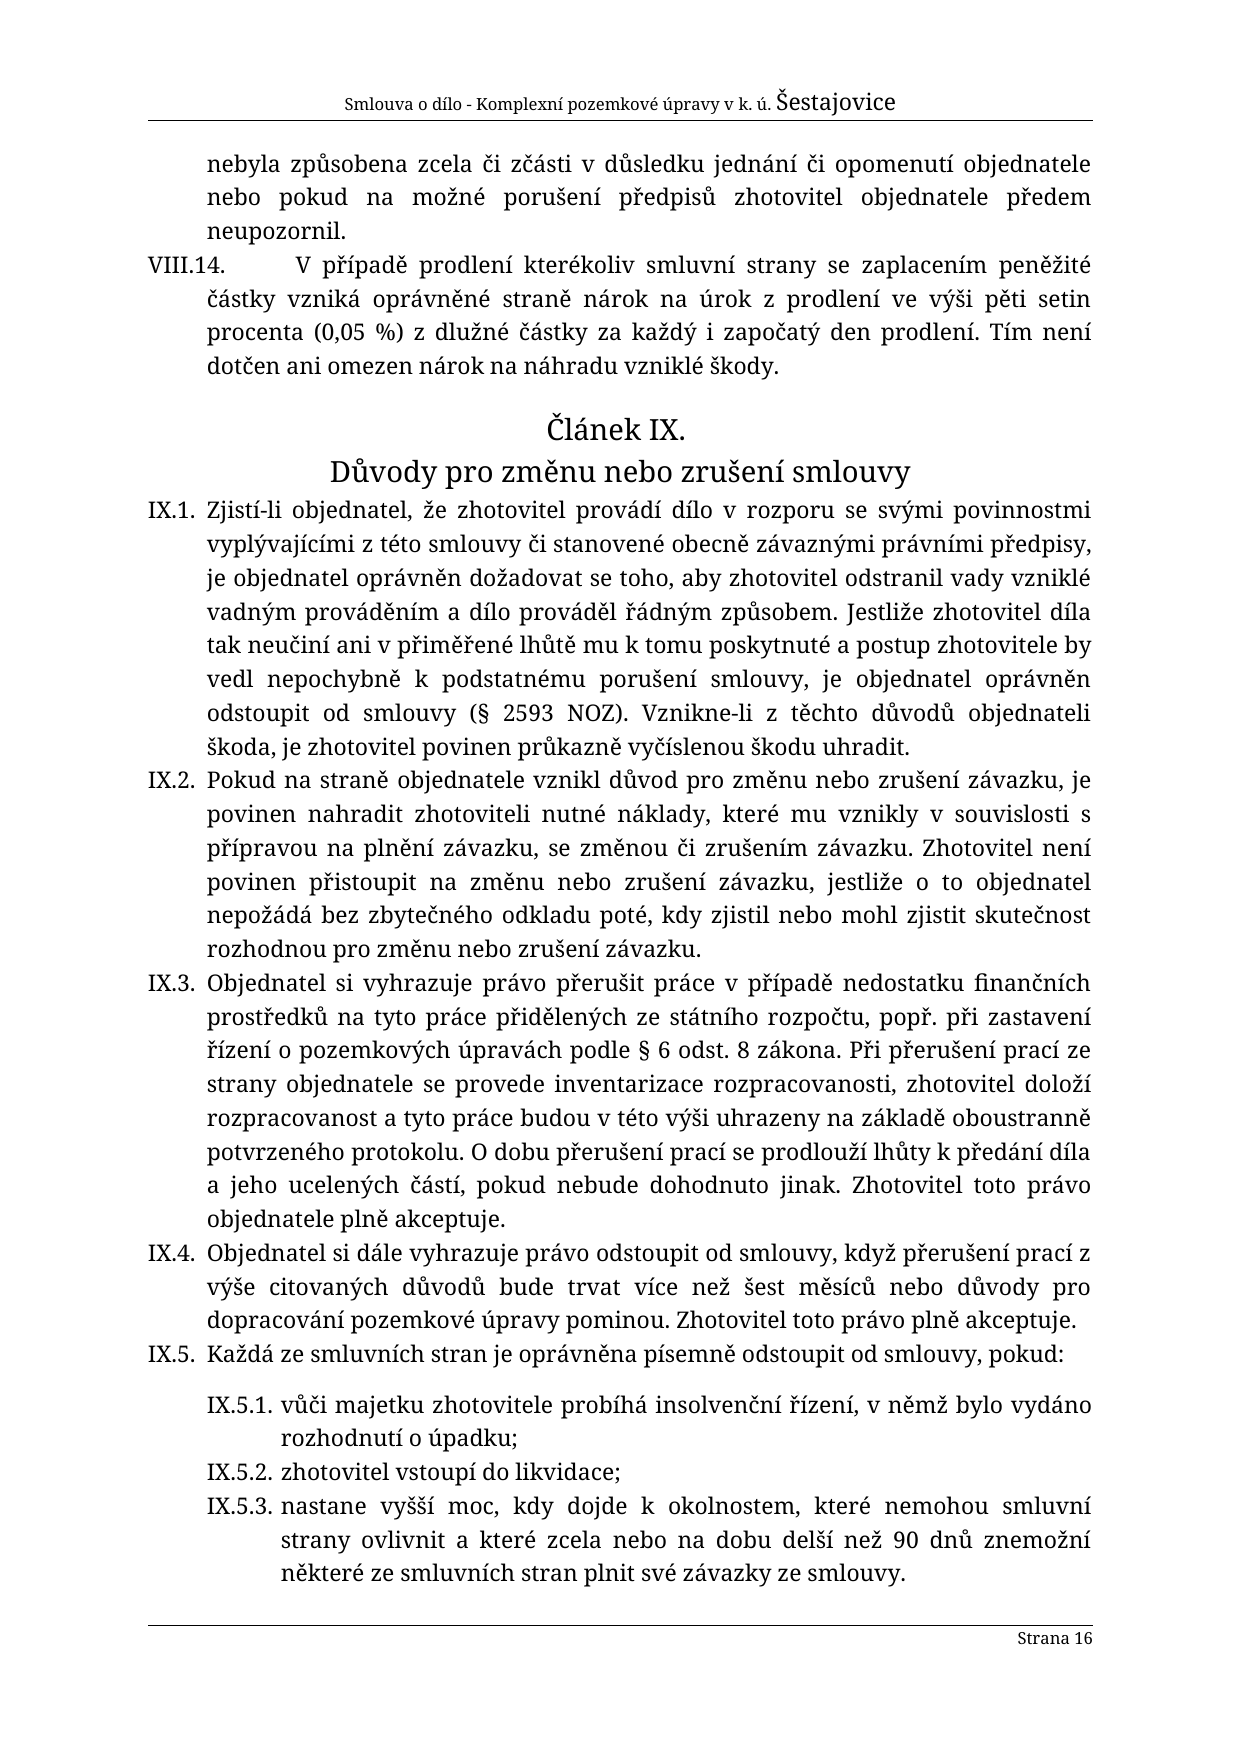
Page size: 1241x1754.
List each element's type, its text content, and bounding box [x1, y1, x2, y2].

list Objednatel si vyhrazuje právo přerušit práce v případě nedostatku finančních prostředků na tyto práce přidělených ze státního rozpočtu, popř. při zastavení řízení o pozemkových úpravách podle § 6 odst. 8 zákona. Při přerušení prací ze strany objednatele se provede inventarizace rozpracovanosti, zhotovitel doloží rozpracovanost a tyto práce budou v této výši uhrazeny na základě oboustranně potvrzeného protokolu. O dobu přerušení prací se prodlouží lhůty k předání díla a jeho ucelených částí, pokud nebude dohodnuto jinak. Zhotovitel toto právo objednatele plně akceptuje. [148, 967, 1093, 1234]
text vůči majetku zhotovitele probíhá insolvenční řízení, v němž bylo vydáno rozhodnutí o úpadku; [207, 1389, 1093, 1454]
text nastane vyšší moc, kdy dojde k okolnostem, které nemohou smluvní strany ovlivnit a které zcela nebo na dobu delší než 90 dnů znemožní některé ze smluvních stran plnit své závazky ze smlouvy. [207, 1490, 1093, 1589]
subtitle Důvody pro změnu nebo zrušení smlouvy [148, 409, 1093, 491]
list V případě prodlení kterékoliv smluvní strany se zaplacením peněžité částky vzniká oprávněné straně nárok na úrok z prodlení ve výši pěti setin procenta (0,05 %) z dlužné částky za každý i započatý den prodlení. Tím není dotčen ani omezen nárok na náhradu vzniklé škody. [148, 249, 1093, 381]
list Objednatel si dále vyhrazuje právo odstoupit od smlouvy, když přerušení prací z výše citovaných důvodů bude trvat více než šest měsíců nebo důvody pro dopracování pozemkové úpravy pominou. Zhotovitel toto právo plně akceptuje. [148, 1237, 1093, 1336]
text zhotovitel vstoupí do likvidace; [207, 1456, 1093, 1487]
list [148, 148, 1093, 246]
list Pokud na straně objednatele vznikl důvod pro změnu nebo zrušení závazku, je povinen nahradit zhotoviteli nutné náklady, které mu vznikly v souvislosti s přípravou na plnění závazku, se změnou či zrušením závazku. Zhotovitel není povinen přistoupit na změnu nebo zrušení závazku, jestliže o to objednatel nepožádá bez zbytečného odkladu poté, kdy zjistil nebo mohl zjistit skutečnost rozhodnou pro změnu nebo zrušení závazku. [148, 764, 1093, 964]
list Každá ze smluvních stran je oprávněna písemně odstoupit od smlouvy, pokud: [148, 1338, 1093, 1369]
list Zjistí-li objednatel, že zhotovitel provádí dílo v rozporu se svými povinnostmi vyplývajícími z této smlouvy či stanovené obecně závaznými právními předpisy, je objednatel oprávněn dožadovat se toho, aby zhotovitel odstranil vady vzniklé vadným prováděním a dílo prováděl řádným způsobem. Jestliže zhotovitel díla tak neučiní ani v přiměřené lhůtě mu k tomu poskytnuté a postup zhotovitele by vedl nepochybně k podstatnému porušení smlouvy, je objednatel oprávněn odstoupit od smlouvy (§ 2593 NOZ). Vznikne-li z těchto důvodů objednateli škoda, je zhotovitel povinen průkazně vyčíslenou škodu uhradit. [148, 494, 1093, 762]
